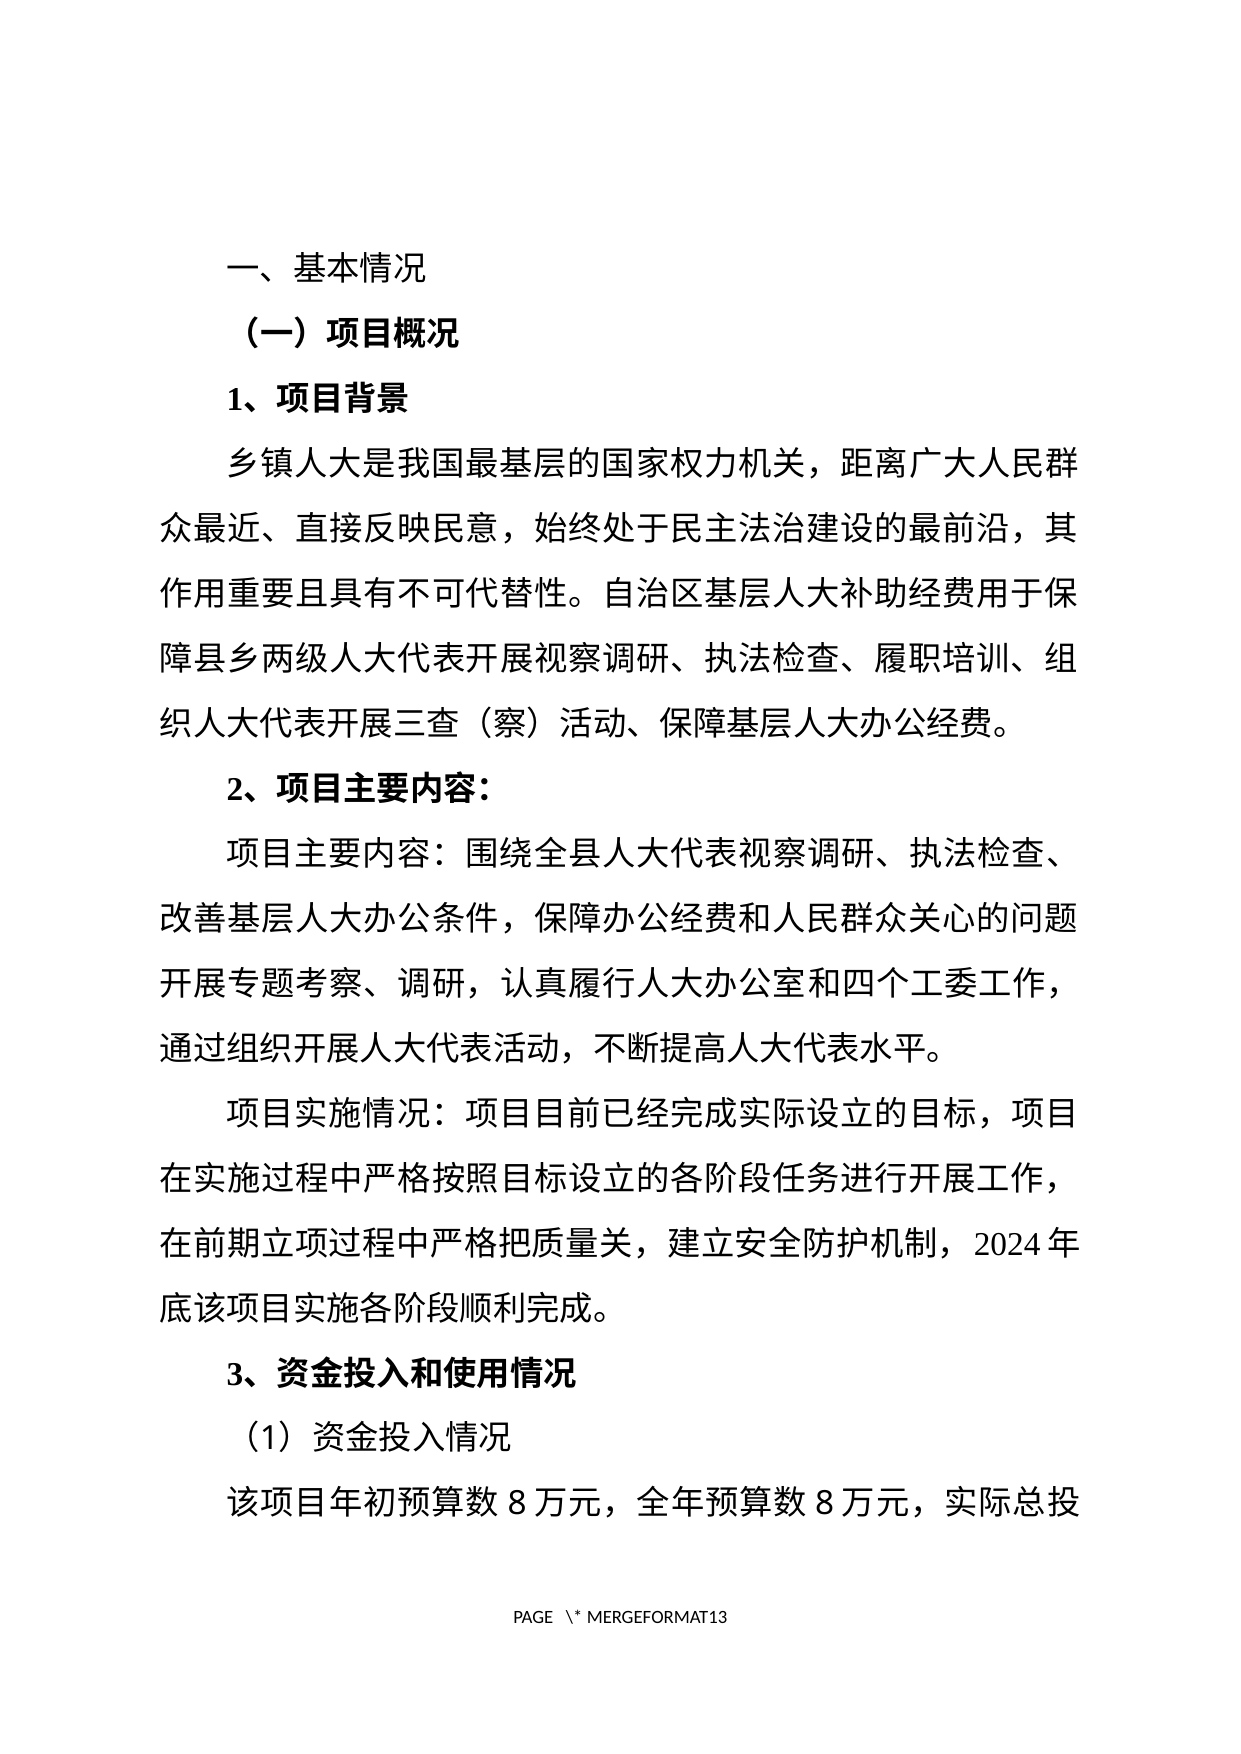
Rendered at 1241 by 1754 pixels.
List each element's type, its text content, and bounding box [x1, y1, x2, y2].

title 项目主要内容： [159, 753, 1081, 818]
text 项目实施情况：项目目前已经完成实际设立的目标，项目在实施过程中严格按照目标设立的各阶段任务进行开展工作，在前期立项过程中严格把质量关，建立安全防护机制，2024年底该项目实施各阶段顺利完成。 [159, 1078, 1081, 1338]
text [159, 1468, 1081, 1533]
text 1、项目背景 [159, 363, 1081, 428]
text （一）项目概况 [159, 298, 1081, 363]
text 乡镇人大是我国最基层的国家权力机关，距离广大人民群众最近、直接反映民意，始终处于民主法治建设的最前沿，其作用重要且具有不可代替性。自治区基层人大补助经费用于保障县乡两级人大代表开展视察调研、执法检查、履职培训、组织人大代表开展三查（察）活动、保障基层人大办公经费。 [159, 428, 1081, 753]
text 一、基本情况 [159, 233, 1081, 298]
text 项目主要内容：围绕全县人大代表视察调研、执法检查、改善基层人大办公条件，保障办公经费和人民群众关心的问题开展专题考察、调研，认真履行人大办公室和四个工委工作，通过组织开展人大代表活动，不断提高人大代表水平。 [159, 818, 1081, 1078]
text （1）资金投入情况 [159, 1403, 1081, 1468]
text 3、资金投入和使用情况 [159, 1338, 1081, 1403]
